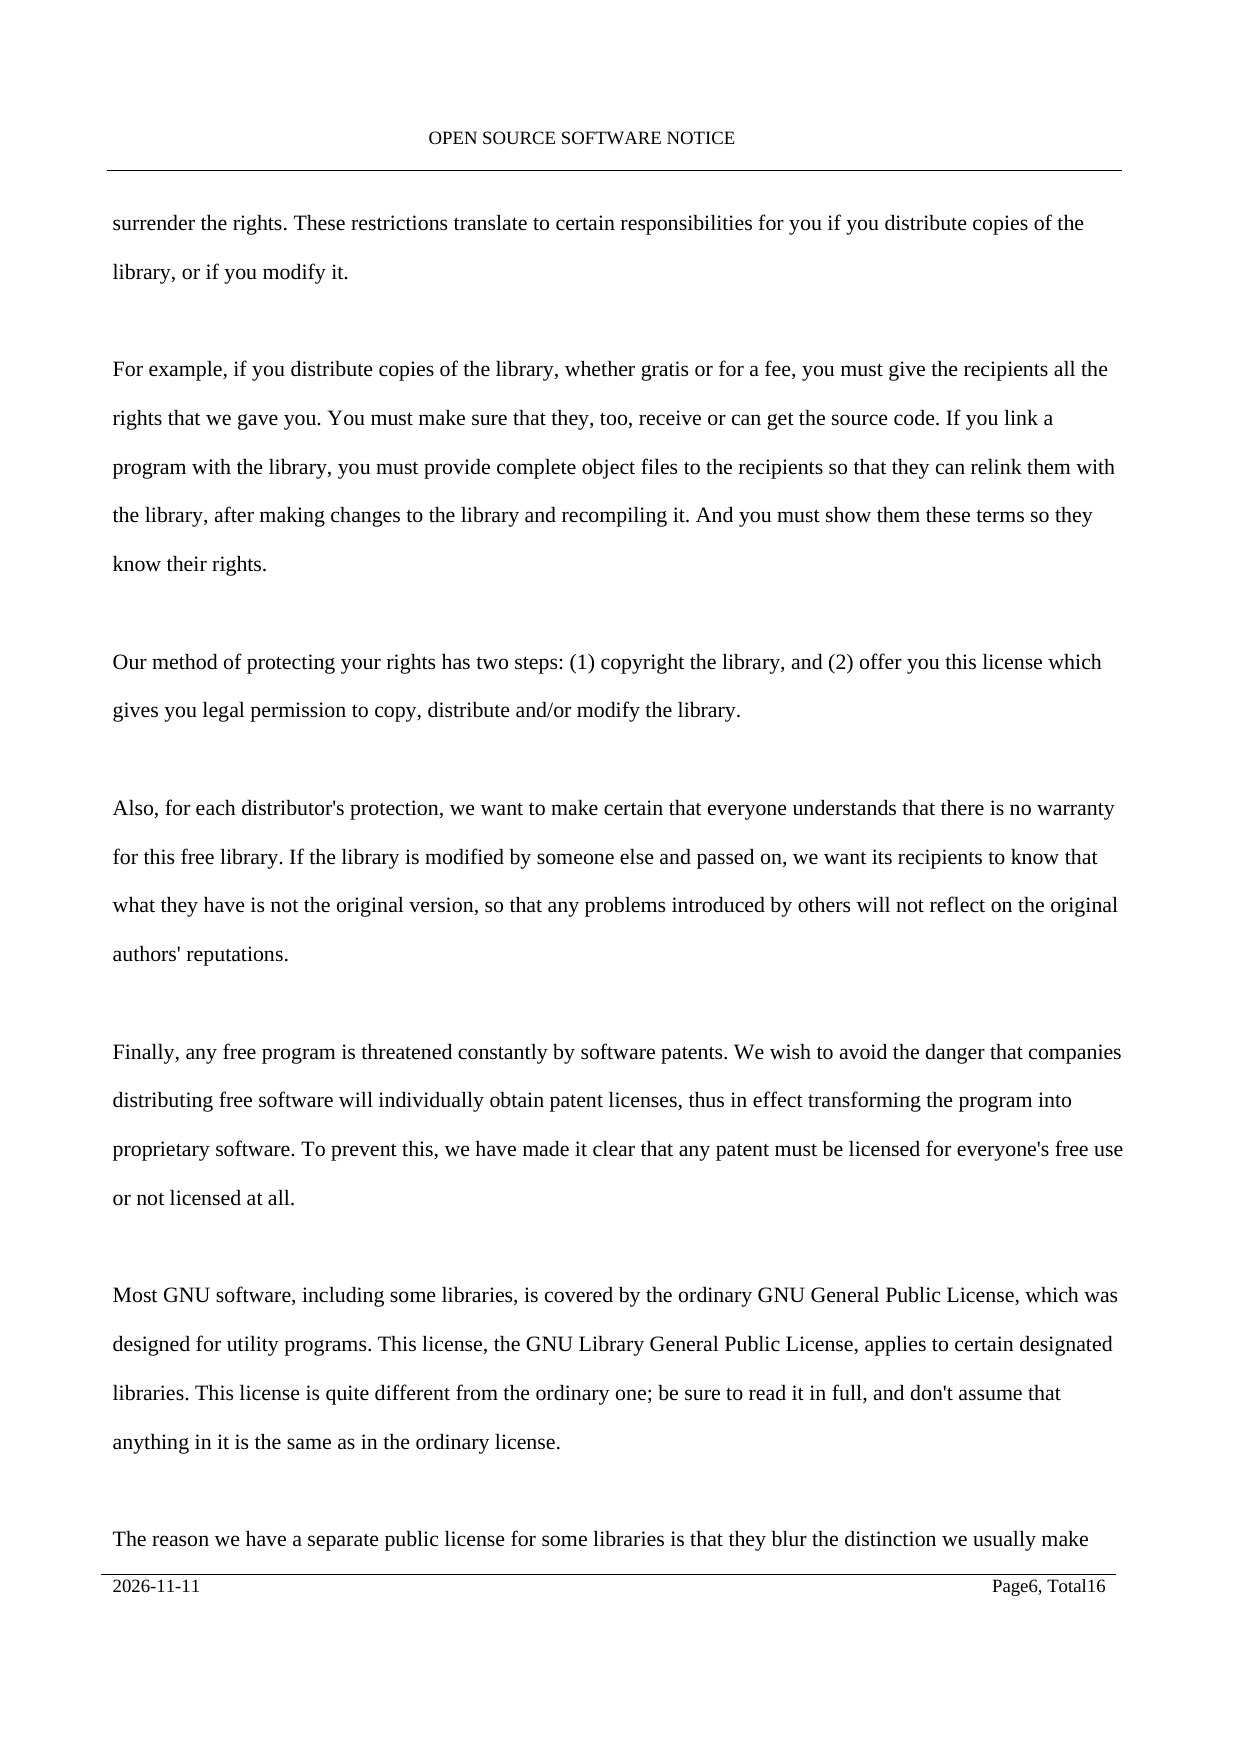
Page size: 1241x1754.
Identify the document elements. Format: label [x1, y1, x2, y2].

text [112, 206, 1128, 1555]
